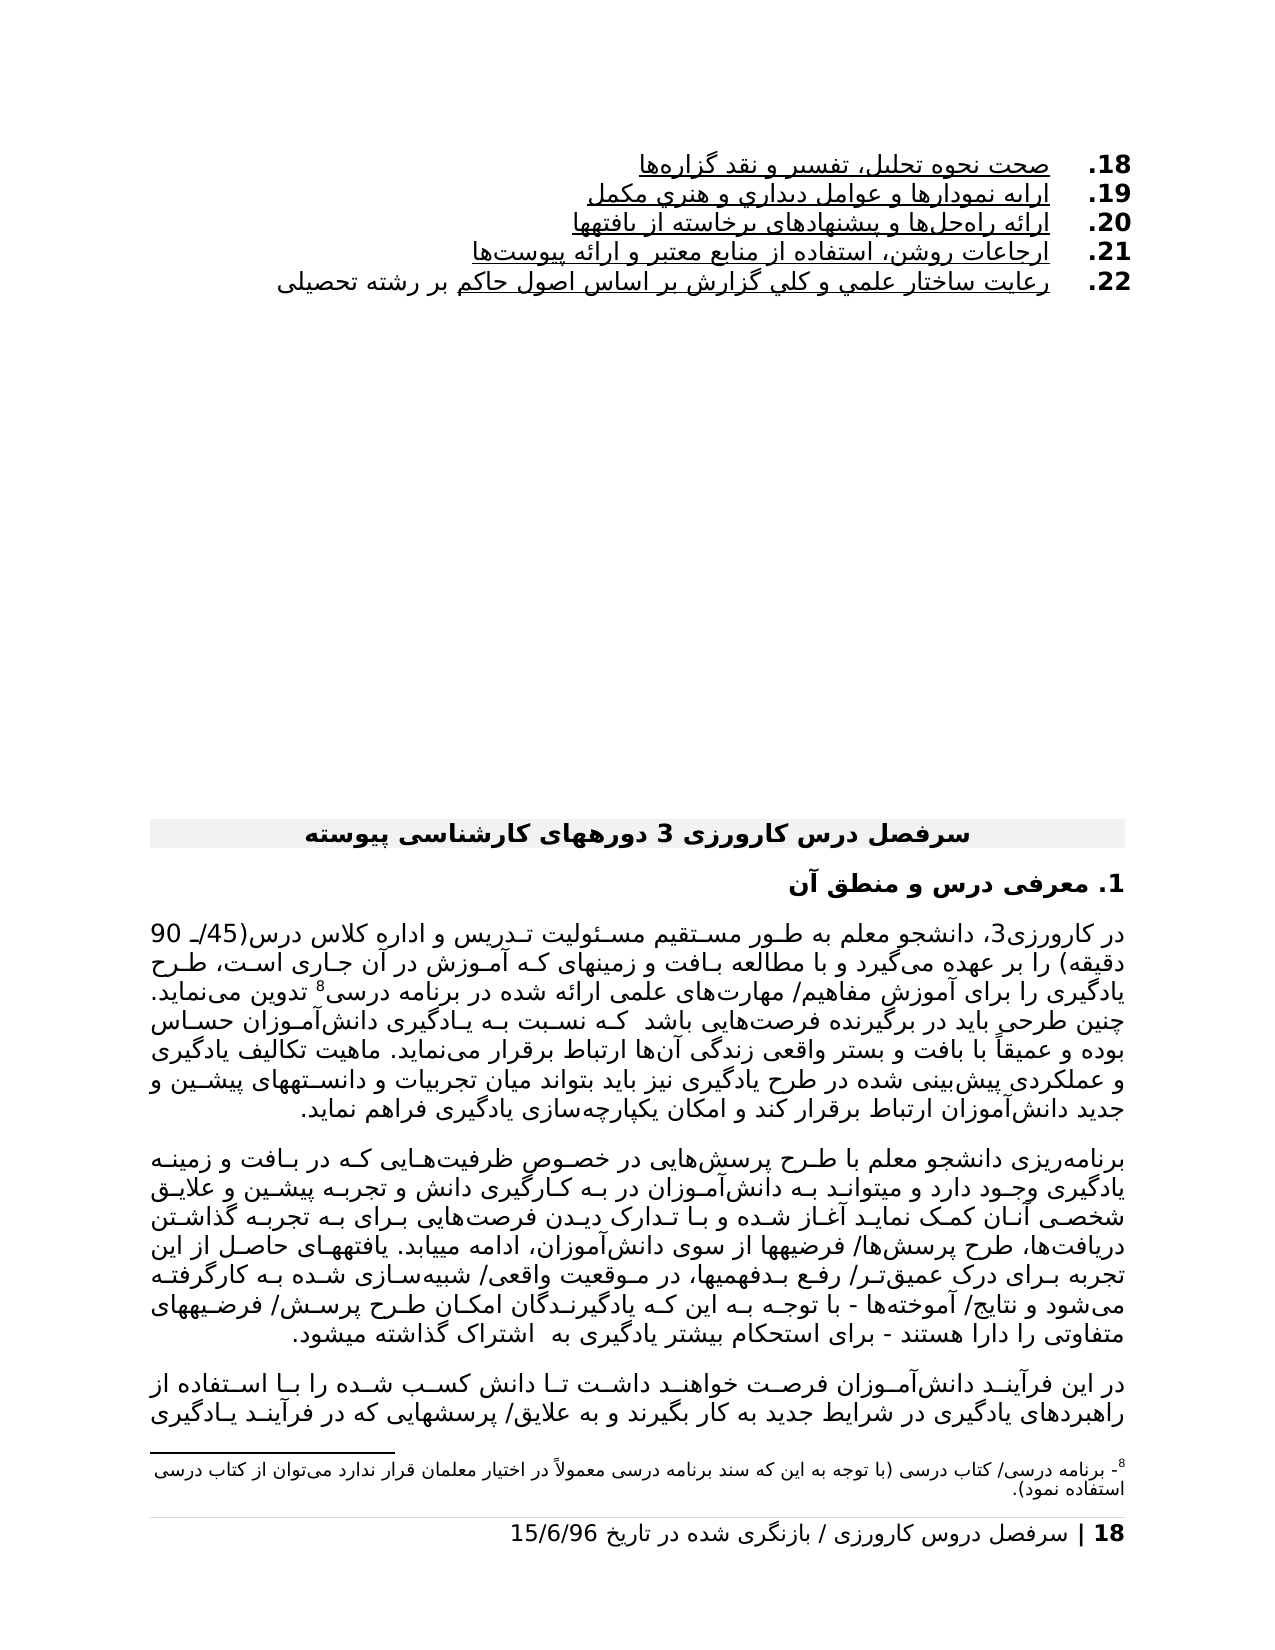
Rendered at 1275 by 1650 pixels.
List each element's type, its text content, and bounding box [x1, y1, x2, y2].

text 1. معرفی درس و منطق آن [150, 869, 1125, 898]
text برنامه‌ریزی دانشجو معلم با طرح پرسش‌هایی در خصوص ظرفیت‌هایی که در بافت و زمینه یادگیری وجود دارد و می‏تواند به دانش‌آموزان در به کارگیری دانش و تجربه پیشین و علایق شخصی آنان کمک نماید آغاز شده و با تدارک دیدن فرصت‌هایی برای به تجربه گذاشتن دریافت‌ها، طرح پرسش‌ها/ فرضیه‏ها از سوی دانش‌آموزان، ادامه می‏یابد. یافته‏های حاصل از این تجربه برای درک عمیق‌تر/ رفع بدفهمی‏ها، در موقعیت واقعی/ شبیه‌سازی شده به کارگرفته می‌شود و نتایج/ آموخته‌ها - با توجه به این که یادگیرندگان امکان طرح پرسش/ فرضیه‏های متفاوتی را دارا هستند - برای استحکام بیشتر یادگیری به اشتراک گذاشته می‏شود. [150, 1144, 1125, 1348]
list ارائه راه‌حل‌ها و پيشنهادهای برخاسته از یافتهها [150, 208, 1087, 237]
list ارايه نمودارها و عوامل ديداري و هنري مكمل [150, 179, 1087, 208]
text در کارورزی3، دانشجو معلم به طور مستقیم مسئولیت تدریس و اداره کلاس درس(45/ 90 دقیقه) را بر عهده می‌گیرد و با مطالعه بافت و زمینه‏ای که آموزش در آن جاری است، طرح یادگیری را برای آموزش مفاهیم/ مهارت‌های علمی ارائه شده در برنامه درسی تدوین می‌نماید. چنین طرحی باید در برگیرنده‌ فرصت‌هایی باشد که نسبت به یادگیری دانش‌آموزان حساس بوده و عمیقاً با بافت و بستر واقعی زندگی آن‌ها ارتباط برقرار می‌نماید. ماهیت تکالیف یادگیری و عملکردی پیش‌بینی شده در طرح یادگیری نیز باید بتواند میان تجربیات و دانسته‏های پیشین و جدید دانش‌آموزان ارتباط برقرار کند و امکان یکپارچه‌سازی یادگیری فراهم نماید. [150, 919, 1125, 1123]
list رعایت ساختار علمي و كلي گزارش بر اساس اصول حاکم بر رشته تحصیلی [150, 267, 1087, 296]
list ارجاعات روشن، استفاده از منابع معتبر و ارائه پيوست‌ها [150, 237, 1087, 267]
text سرفصل درس کارورزی 3 دورههای کارشناسی پیوسته [150, 819, 1125, 848]
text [150, 1369, 1125, 1427]
list صحت نحوه تحليل، تفسير و نقد گزاره‌ها [150, 150, 1087, 179]
